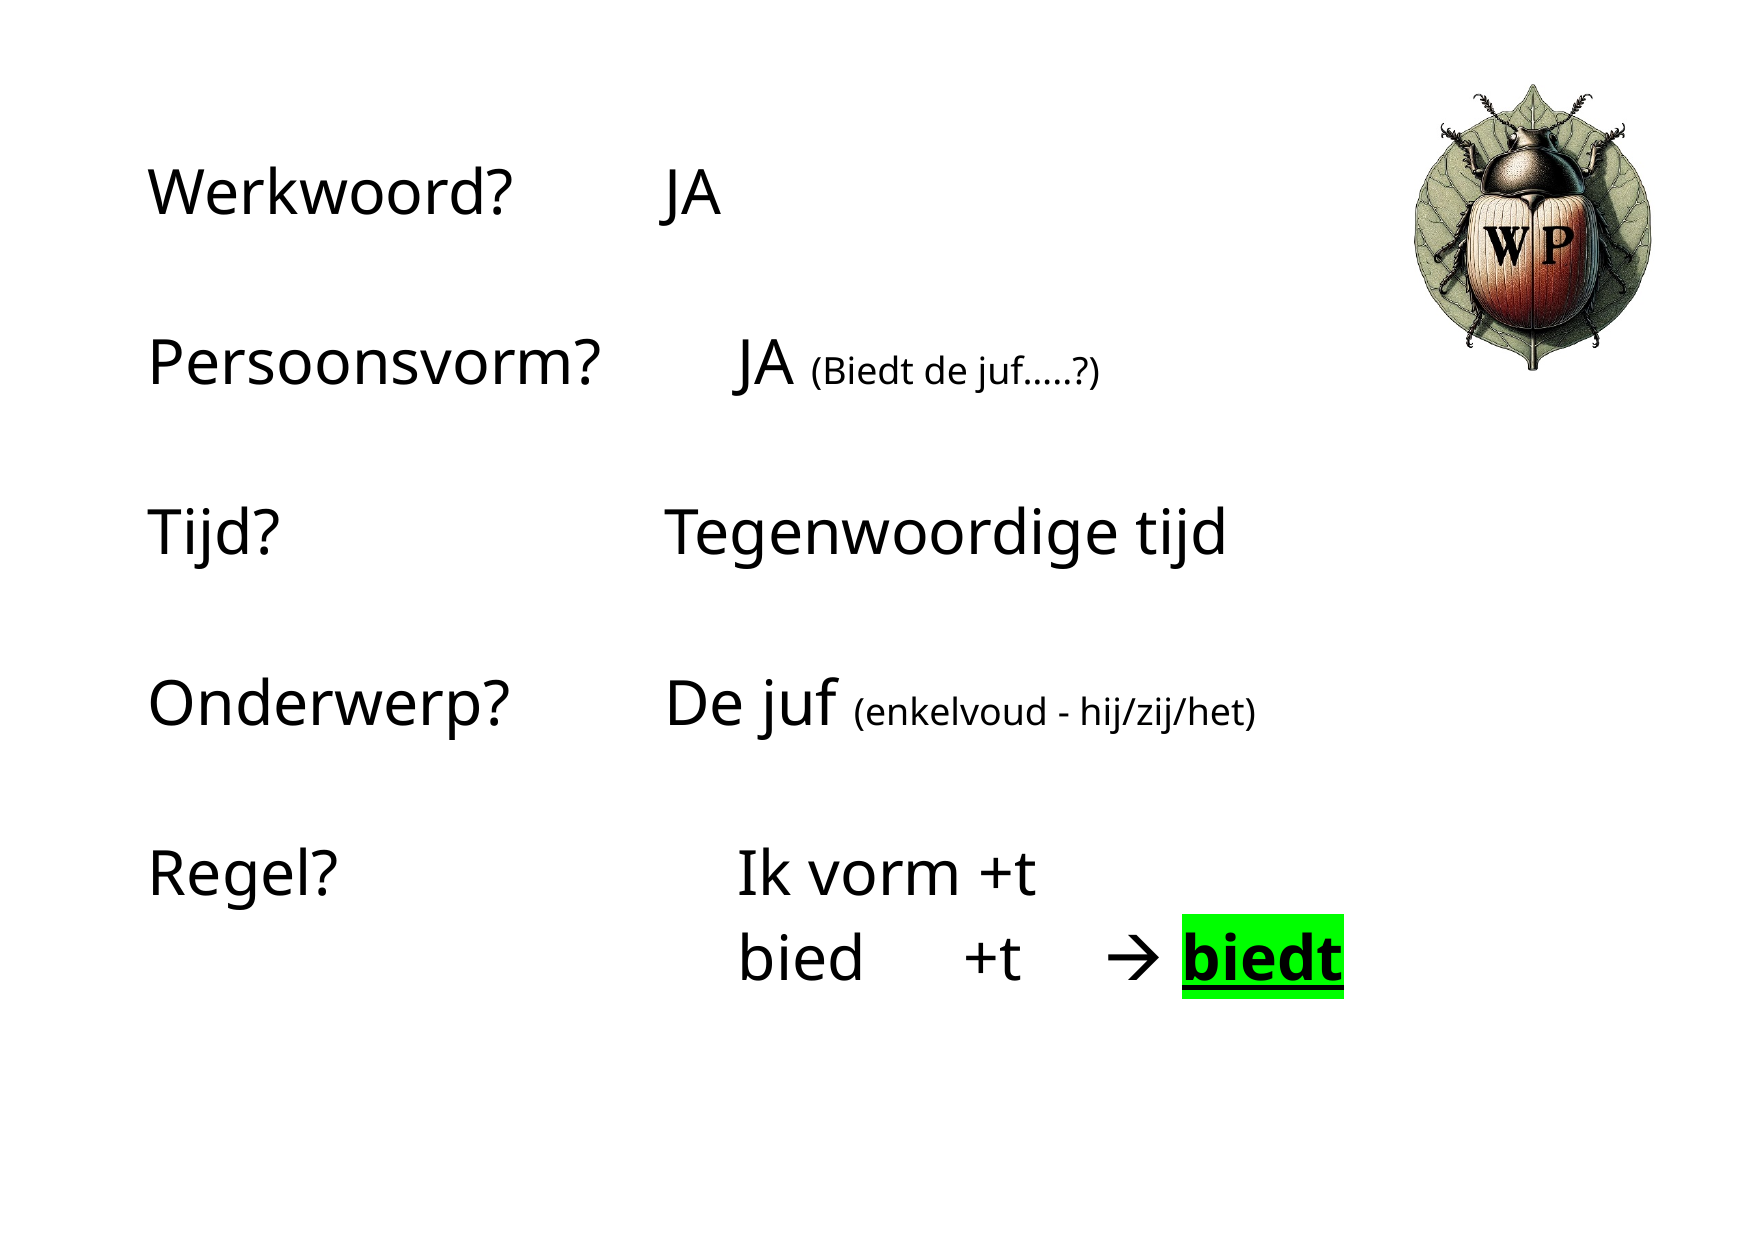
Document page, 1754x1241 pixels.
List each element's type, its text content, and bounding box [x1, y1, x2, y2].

picture [1381, 75, 1685, 379]
text Onderwerp? De juf (enkelvoud - hij/zij/het) [148, 658, 1606, 743]
text Werkwoord? JA [148, 148, 1606, 233]
text Persoonsvorm? JA (Biedt de juf…..?) [148, 318, 1606, 403]
text Regel? Ik vorm +t bied +t biedt [148, 828, 1606, 999]
text Tijd? Tegenwoordige tijd [148, 488, 1606, 573]
